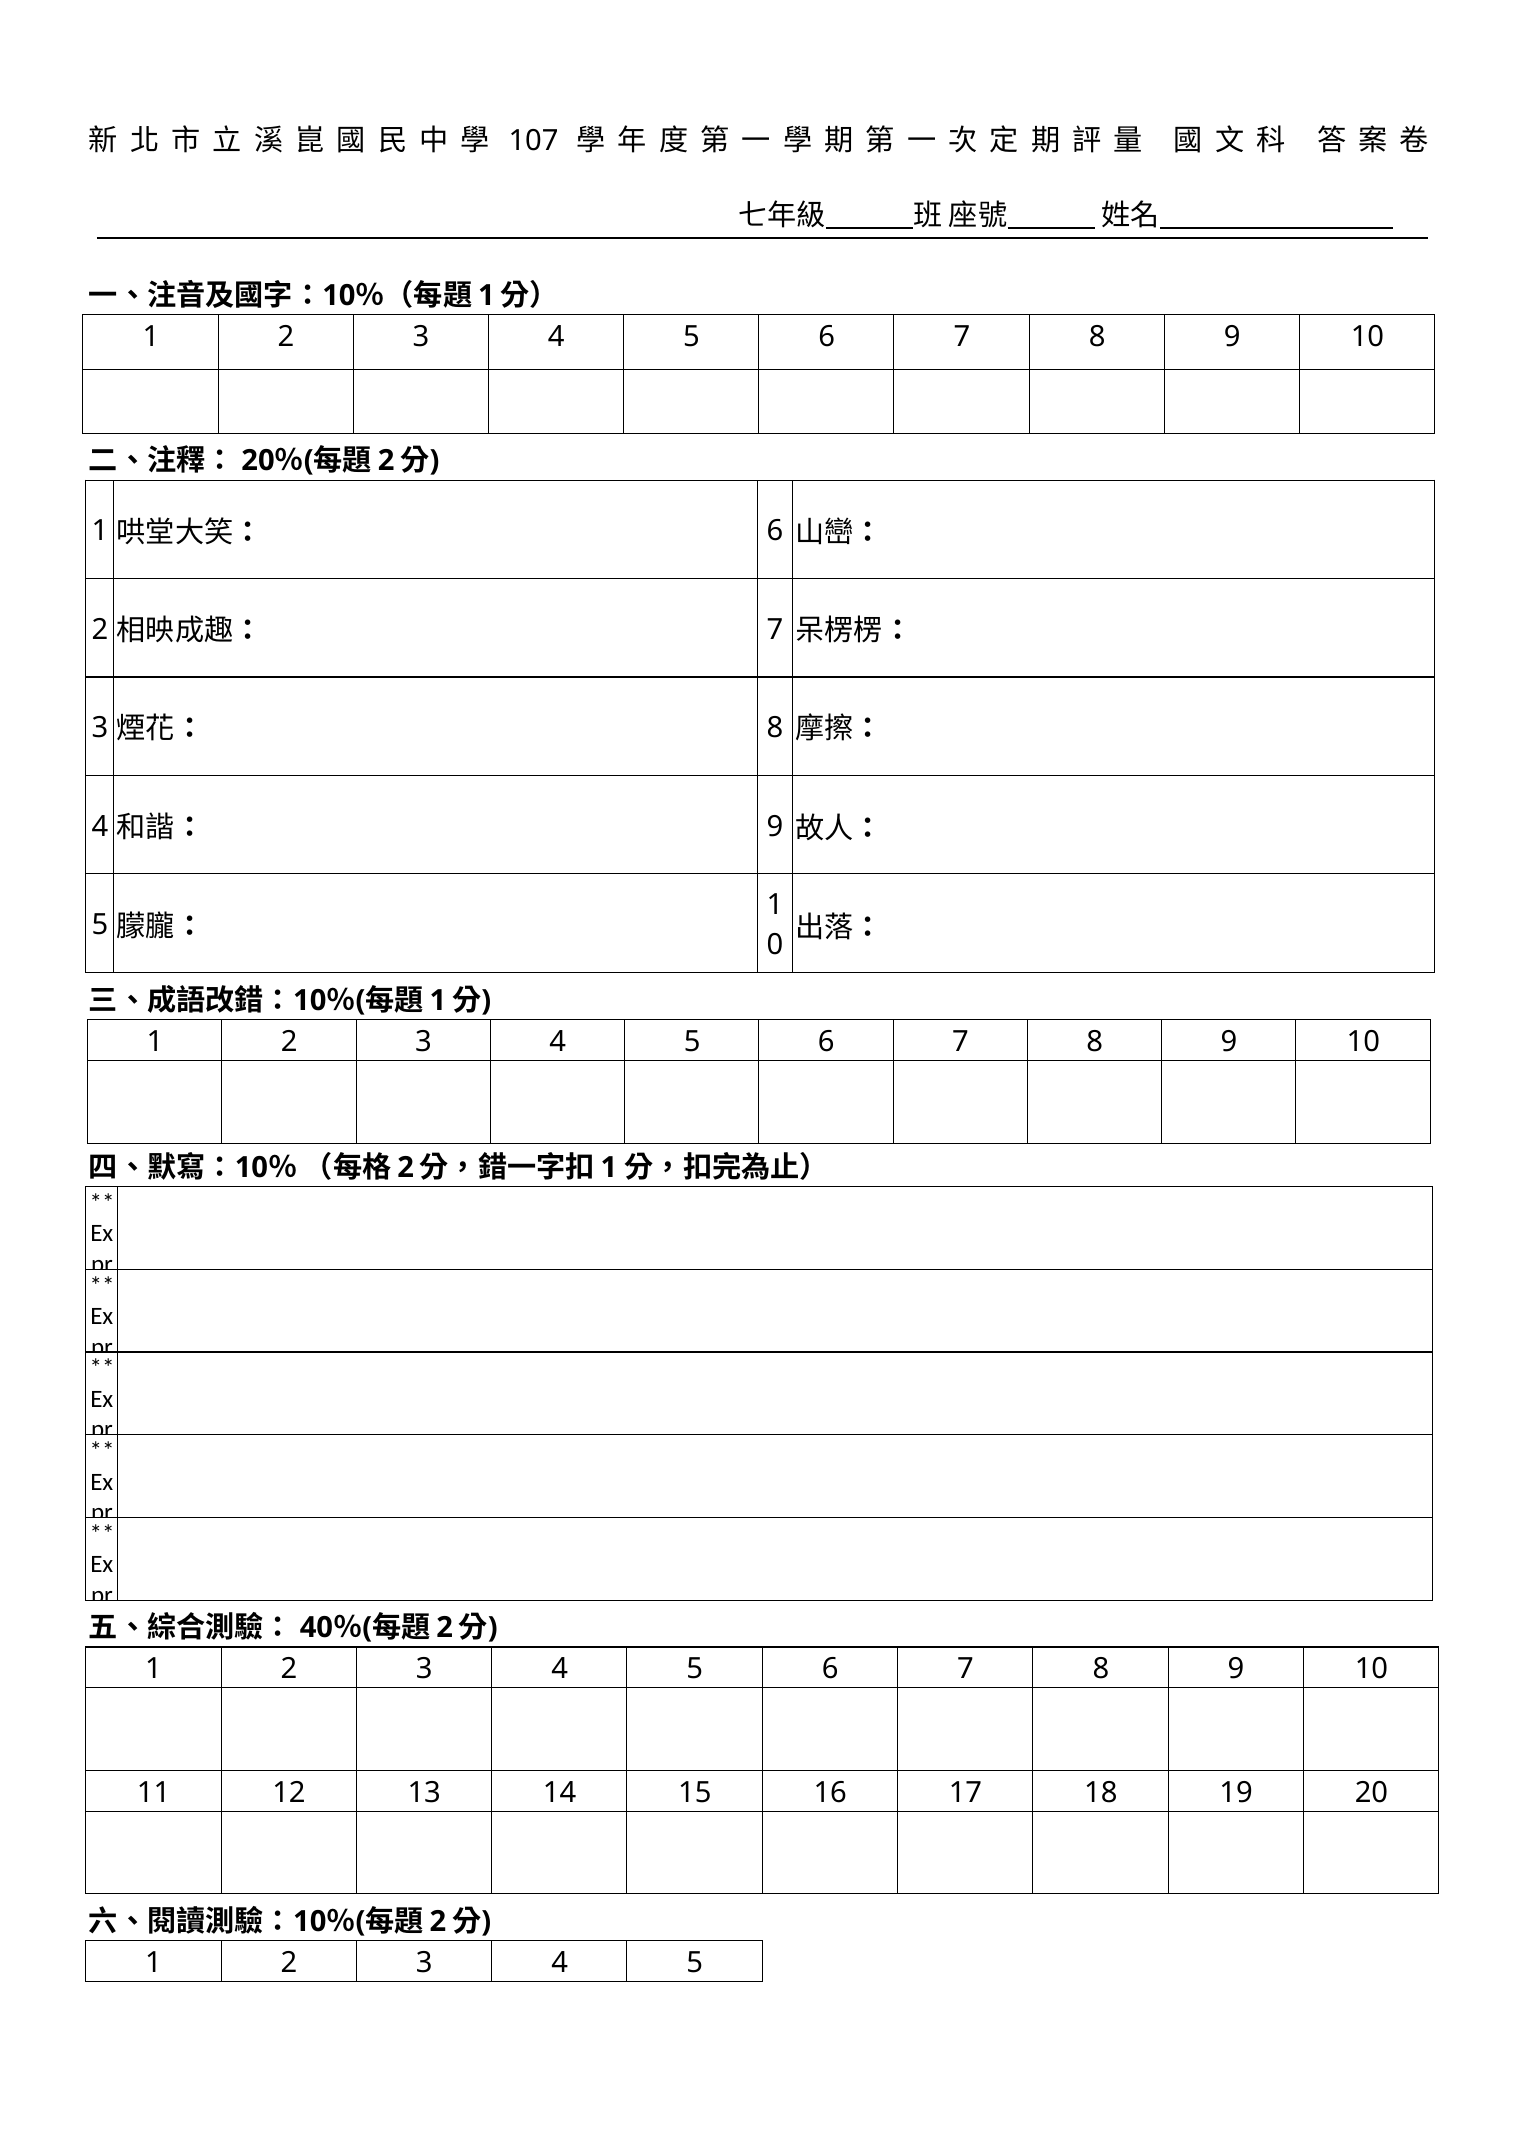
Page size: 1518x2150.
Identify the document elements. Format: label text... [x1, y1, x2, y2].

table_cell 12 [222, 1771, 356, 1811]
table_cell ⑤ [86, 1518, 117, 1599]
table_cell [491, 1061, 624, 1143]
table_header 7 [894, 1020, 1027, 1060]
table_cell 呆楞楞： [793, 579, 1434, 676]
table_header ① [86, 1187, 117, 1269]
table_header 3 [354, 315, 488, 369]
table_header 9 [1165, 315, 1299, 369]
table_cell [763, 1688, 897, 1770]
table_cell [759, 1061, 893, 1143]
table_cell [1304, 1812, 1438, 1893]
table_header 5 [624, 315, 758, 369]
table_header 2 [219, 315, 353, 369]
table_cell 13 [357, 1771, 491, 1811]
table_header 8 [1033, 1648, 1168, 1687]
table_cell [898, 1812, 1032, 1893]
table_cell [627, 1812, 762, 1893]
table_cell 4 [86, 776, 113, 873]
table_cell 煙花： [114, 678, 757, 775]
table_cell [1169, 1812, 1303, 1893]
text 二、注釋： 20％(每題2分) [89, 434, 1429, 479]
table_cell [627, 1688, 762, 1770]
table_header 7 [898, 1648, 1032, 1687]
table_cell ③ [86, 1353, 117, 1434]
table_cell [83, 370, 218, 433]
table_cell 2 [86, 579, 113, 676]
table_cell [118, 1518, 1432, 1599]
table_header 5 [627, 1941, 762, 1981]
table_cell [1165, 370, 1299, 433]
table_cell [894, 1061, 1027, 1143]
table_cell [1169, 1688, 1303, 1770]
table_header 3 [357, 1941, 491, 1981]
table_cell [88, 1061, 221, 1143]
table_cell [492, 1688, 626, 1770]
table_cell 17 [898, 1771, 1032, 1811]
table_header 6 [759, 315, 893, 369]
table_header 2 [222, 1020, 356, 1060]
table_cell [492, 1812, 626, 1893]
table_cell [1304, 1688, 1438, 1770]
table_header 6 [763, 1648, 897, 1687]
table_cell [222, 1812, 356, 1893]
table_cell 5 [86, 874, 113, 972]
table_header 8 [1030, 315, 1164, 369]
table_cell [1033, 1688, 1168, 1770]
table_header 1 [88, 1020, 221, 1060]
table_cell [1162, 1061, 1295, 1143]
table_cell [222, 1688, 356, 1770]
table_cell [222, 1061, 356, 1143]
table_header 9 [1162, 1020, 1295, 1060]
table_cell [118, 1353, 1432, 1434]
table_cell 20 [1304, 1771, 1438, 1811]
table_header 10 [1296, 1020, 1430, 1060]
table_cell 摩擦： [793, 678, 1434, 775]
table_cell 9 [758, 776, 792, 873]
table_cell [624, 370, 758, 433]
table_header 3 [357, 1648, 491, 1687]
table_cell [625, 1061, 758, 1143]
table_header 2 [222, 1648, 356, 1687]
table_header 哄堂大笑： [114, 481, 757, 578]
table_cell [118, 1270, 1432, 1351]
table_cell 10 [758, 874, 792, 972]
table_header 5 [627, 1648, 762, 1687]
text 新北市立溪崑國民中學107學年度第一學期第一次定期評量 國文科 答案卷 [89, 100, 1429, 175]
table_cell 8 [758, 678, 792, 775]
table_header 1 [86, 481, 113, 578]
table_cell [894, 370, 1029, 433]
table_header 4 [492, 1941, 626, 1981]
table_cell 18 [1033, 1771, 1168, 1811]
table_cell [357, 1688, 491, 1770]
table_cell [219, 370, 353, 433]
table_cell [759, 370, 893, 433]
table_cell ② [86, 1270, 117, 1351]
table_cell [1296, 1061, 1430, 1143]
table_header 10 [1300, 315, 1434, 369]
table_header 9 [1169, 1648, 1303, 1687]
table_header 1 [86, 1941, 221, 1981]
text 三、成語改錯：10％(每題1分) [89, 973, 1429, 1019]
text 六、閱讀測驗：10％(每題2分) [89, 1894, 1429, 1940]
table_cell ④ [86, 1435, 117, 1517]
table_cell 19 [1169, 1771, 1303, 1811]
table_header 4 [489, 315, 623, 369]
table_cell [898, 1688, 1032, 1770]
table_cell 3 [86, 678, 113, 775]
table_header 2 [222, 1941, 356, 1981]
table_header 10 [1304, 1648, 1438, 1687]
table_cell [1033, 1812, 1168, 1893]
table_cell [763, 1812, 897, 1893]
table_header 8 [1028, 1020, 1161, 1060]
table_header 4 [492, 1648, 626, 1687]
table_cell [86, 1812, 221, 1893]
table_cell 16 [763, 1771, 897, 1811]
table_header [118, 1187, 1432, 1269]
text 四、默寫：10％ （每格2分，錯一字扣1 分，扣完為止） [89, 1144, 1429, 1186]
table_cell [86, 1688, 221, 1770]
table_header 6 [758, 481, 792, 578]
table_header 1 [86, 1648, 221, 1687]
table_cell 相映成趣： [114, 579, 757, 676]
table_cell [357, 1061, 490, 1143]
table_cell 11 [86, 1771, 221, 1811]
table_cell 7 [758, 579, 792, 676]
table_cell 朦朧： [114, 874, 757, 972]
table_cell [118, 1435, 1432, 1517]
table_header 7 [894, 315, 1029, 369]
table_header 4 [491, 1020, 624, 1060]
table_header 山巒： [793, 481, 1434, 578]
table_header 5 [625, 1020, 758, 1060]
text 七年級 班 座號 姓名 [738, 175, 1429, 250]
table_cell 14 [492, 1771, 626, 1811]
table_cell [1028, 1061, 1161, 1143]
table_header 3 [357, 1020, 490, 1060]
table_cell [1300, 370, 1434, 433]
table_cell [357, 1812, 491, 1893]
table_cell [489, 370, 623, 433]
table_cell 15 [627, 1771, 762, 1811]
text 一、注音及國字：10％（每題1分） [89, 268, 1429, 314]
table_cell [1030, 370, 1164, 433]
table_cell 故人： [793, 776, 1434, 873]
table_cell 出落： [793, 874, 1434, 972]
table_header 6 [759, 1020, 893, 1060]
table_cell [354, 370, 488, 433]
table_header 1 [83, 315, 218, 369]
table_cell 和諧： [114, 776, 757, 873]
text 五、綜合測驗： 40％(每題2分) [89, 1601, 1429, 1646]
